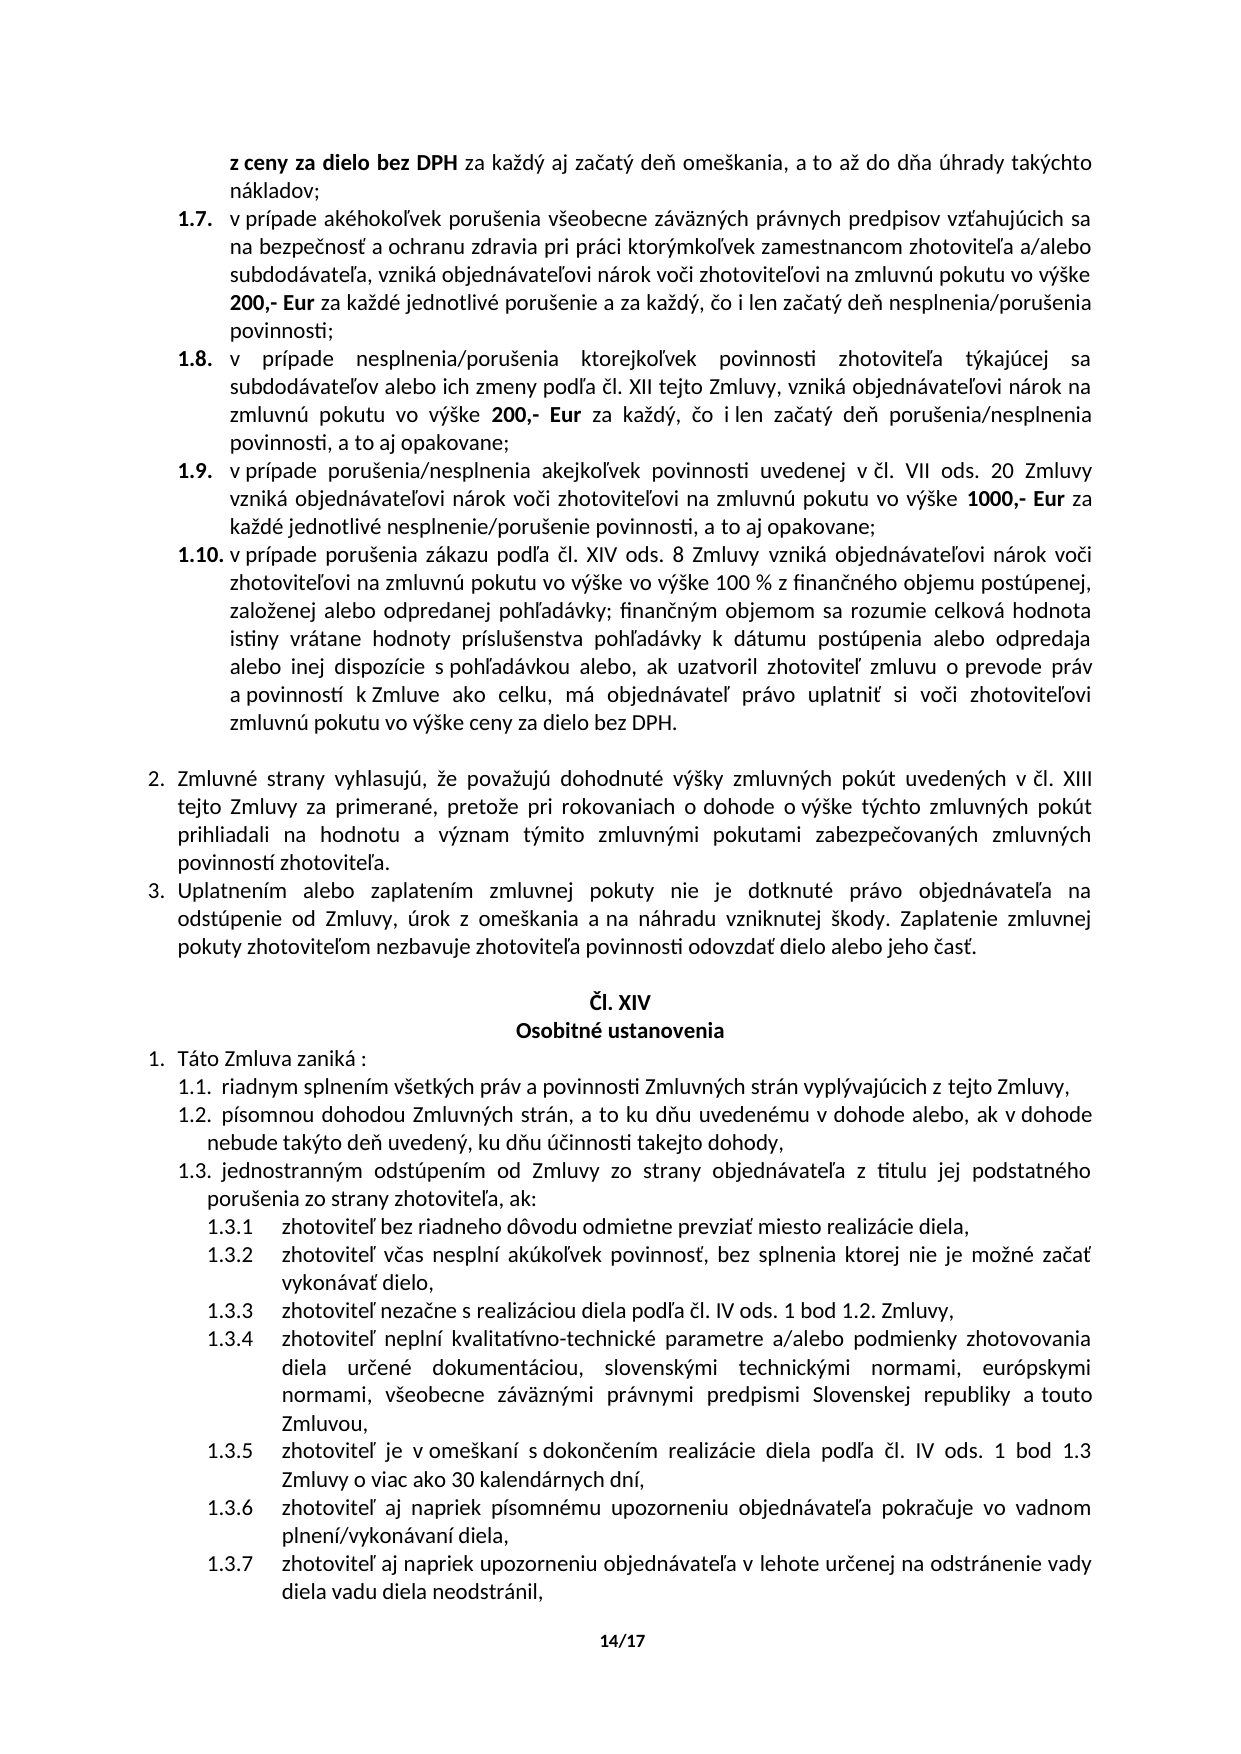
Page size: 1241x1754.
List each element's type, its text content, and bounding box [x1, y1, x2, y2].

list v prípade porušenia zákazu podľa čl. XIV ods. 8 Zmluvy vzniká objednávateľovi nárok voči zhotoviteľovi na zmluvnú pokutu vo výške vo výške 100 % z finančného objemu postúpenej, založenej alebo odpredanej pohľadávky; finančným objemom sa rozumie celková hodnota istiny vrátane hodnoty príslušenstva pohľadávky k dátumu postúpenia alebo odpredaja alebo inej dispozície s pohľadávkou alebo, ak uzatvoril zhotoviteľ zmluvu o prevode práv a povinností k Zmluve ako celku, má objednávateľ právo uplatniť si voči zhotoviteľovi zmluvnú pokutu vo výške ceny za dielo bez DPH. [177, 540, 1092, 736]
list v prípade porušenia/nesplnenia akejkoľvek povinnosti uvedenej v čl. VII ods. 20 Zmluvy vzniká objednávateľovi nárok voči zhotoviteľovi na zmluvnú pokutu vo výške 1000,- Eur za každé jednotlivé nesplnenie/porušenie povinnosti, a to aj opakovane; [177, 456, 1092, 540]
list v prípade akéhokoľvek porušenia všeobecne záväzných právnych predpisov vzťahujúcich sa na bezpečnosť a ochranu zdravia pri práci ktorýmkoľvek zamestnancom zhotoviteľa a/alebo subdodávateľa, vzniká objednávateľovi nárok voči zhotoviteľovi na zmluvnú pokutu vo výške 200,- Eur za každé jednotlivé porušenie a za každý, čo i len začatý deň nesplnenia/porušenia povinnosti; [177, 204, 1092, 344]
list zhotoviteľ bez riadneho dôvodu odmietne prevziať miesto realizácie diela, [207, 1212, 1092, 1241]
list riadnym splnením všetkých práv a povinnosti Zmluvných strán vyplývajúcich z tejto Zmluvy, [177, 1072, 1092, 1100]
list Táto Zmluva zaniká : [148, 1044, 1092, 1072]
list zhotoviteľ aj napriek písomnému upozorneniu objednávateľa pokračuje vo vadnom plnení/vykonávaní diela, [207, 1493, 1092, 1549]
list zhotoviteľ neplní kvalitatívno-technické parametre a/alebo podmienky zhotovovania diela určené dokumentáciou, slovenskými technickými normami, európskymi normami, všeobecne záväznými právnymi predpismi Slovenskej republiky a touto Zmluvou, [207, 1324, 1092, 1437]
list zhotoviteľ aj napriek upozorneniu objednávateľa v lehote určenej na odstránenie vady diela vadu diela neodstránil, [207, 1549, 1092, 1605]
list jednostranným odstúpením od Zmluvy zo strany objednávateľa z titulu jej podstatného porušenia zo strany zhotoviteľa, ak: [177, 1156, 1092, 1212]
list zhotoviteľ nezačne s realizáciou diela podľa čl. IV ods. 1 bod 1.2. Zmluvy, [207, 1297, 1092, 1324]
list písomnou dohodou Zmluvných strán, a to ku dňu uvedenému v dohode alebo, ak v dohode nebude takýto deň uvedený, ku dňu účinnosti takejto dohody, [177, 1100, 1092, 1156]
text Čl. XIV [148, 988, 1092, 1016]
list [177, 148, 1092, 204]
list Uplatnením alebo zaplatením zmluvnej pokuty nie je dotknuté právo objednávateľa na odstúpenie od Zmluvy, úrok z omeškania a na náhradu vzniknutej škody. Zaplatenie zmluvnej pokuty zhotoviteľom nezbavuje zhotoviteľa povinnosti odovzdať dielo alebo jeho časť. [148, 876, 1092, 960]
list Zmluvné strany vyhlasujú, že považujú dohodnuté výšky zmluvných pokút uvedených v čl. XIII tejto Zmluvy za primerané, pretože pri rokovaniach o dohode o výške týchto zmluvných pokút prihliadali na hodnotu a význam týmito zmluvnými pokutami zabezpečovaných zmluvných povinností zhotoviteľa. [148, 764, 1092, 876]
list v prípade nesplnenia/porušenia ktorejkoľvek povinnosti zhotoviteľa týkajúcej sa subdodávateľov alebo ich zmeny podľa čl. XII tejto Zmluvy, vzniká objednávateľovi nárok na zmluvnú pokutu vo výške 200,- Eur za každý, čo i len začatý deň porušenia/nesplnenia povinnosti, a to aj opakovane; [177, 344, 1092, 456]
text Osobitné ustanovenia [148, 1016, 1092, 1044]
list zhotoviteľ včas nesplní akúkoľvek povinnosť, bez splnenia ktorej nie je možné začať vykonávať dielo, [207, 1241, 1092, 1297]
list zhotoviteľ je v omeškaní s dokončením realizácie diela podľa čl. IV ods. 1 bod 1.3 Zmluvy o viac ako 30 kalendárnych dní, [207, 1437, 1092, 1493]
